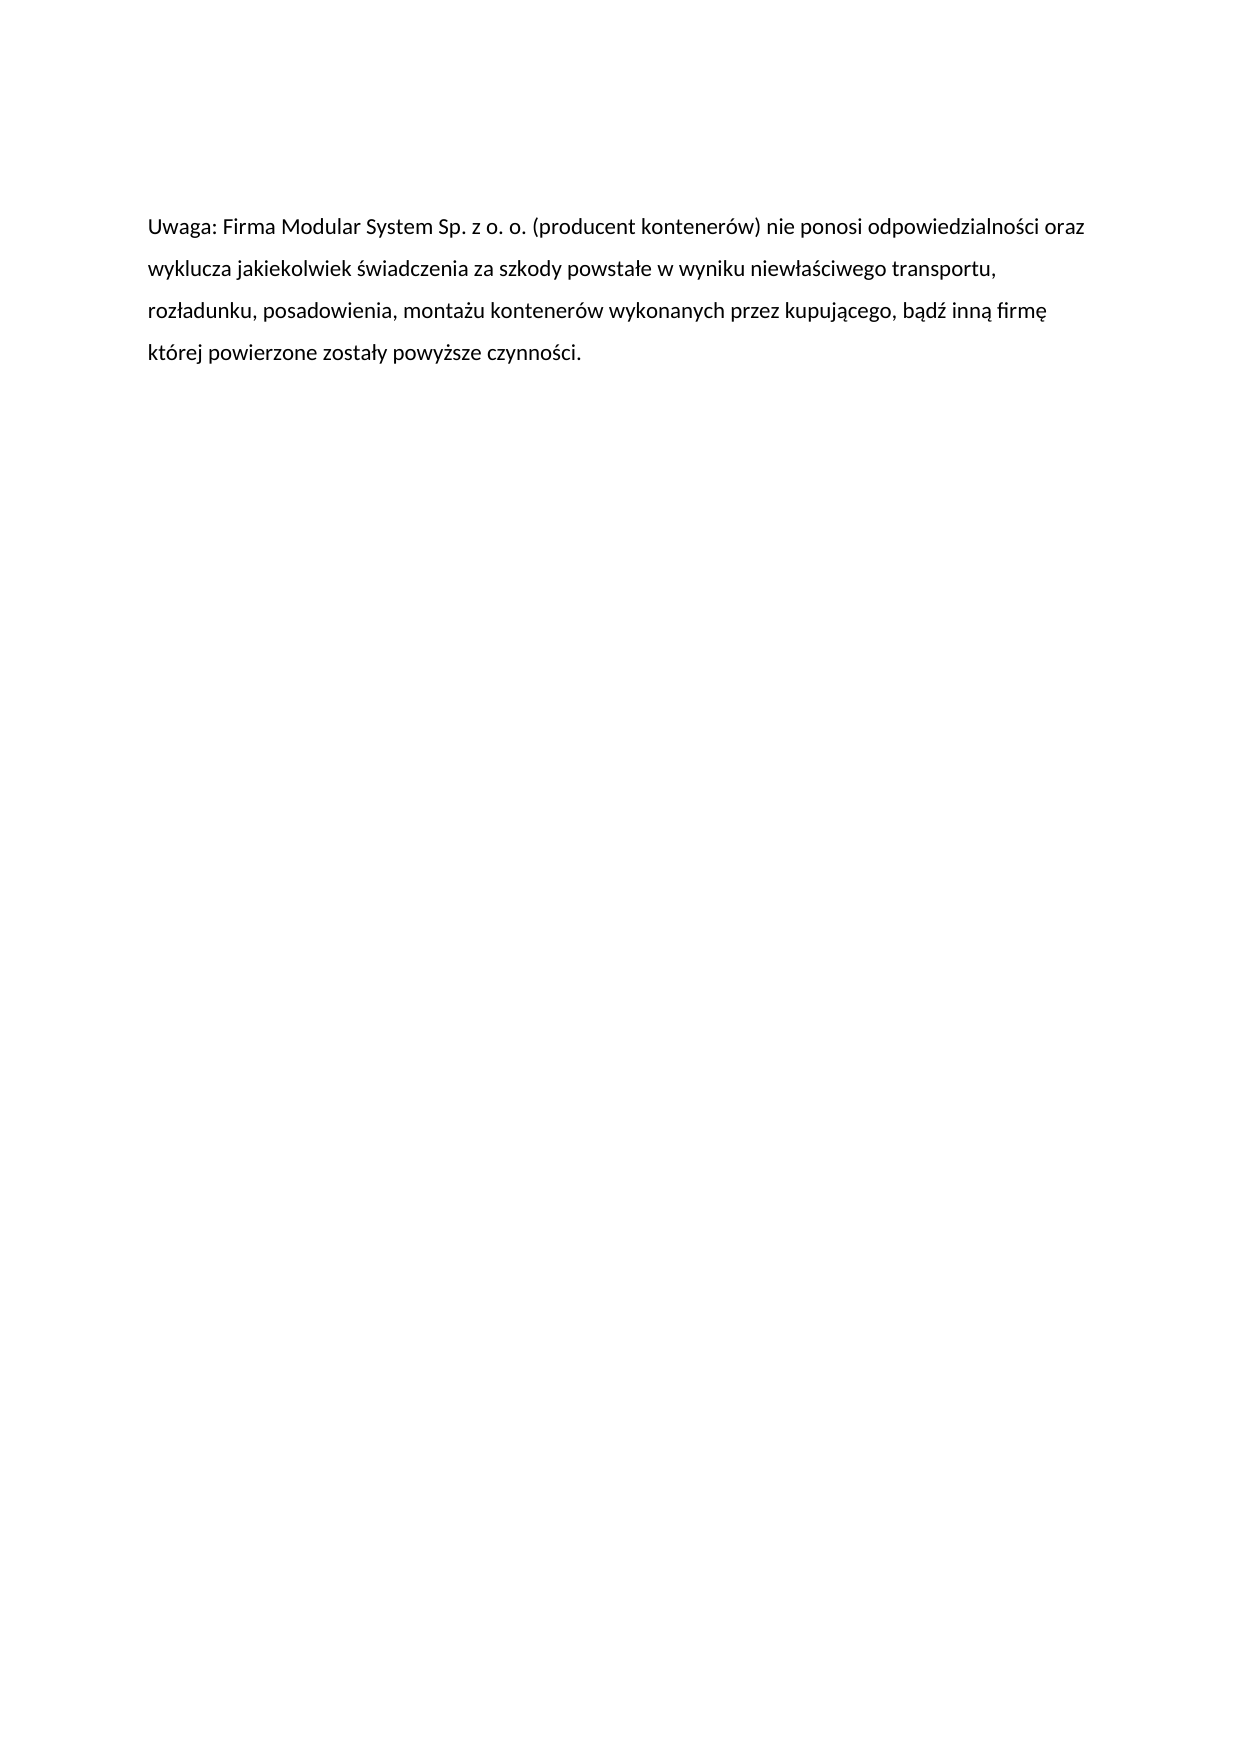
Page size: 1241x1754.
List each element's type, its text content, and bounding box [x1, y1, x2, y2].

text Uwaga: Firma Modular System Sp. z o. o. (producent kontenerów) nie ponosi odpowiedzialności oraz wyklucza jakiekolwiek świadczenia za szkody powstałe w wyniku niewłaściwego transportu, rozładunku, posadowienia, montażu kontenerów wykonanych przez kupującego, bądź inną firmę której powierzone zostały powyższe czynności. [148, 212, 1093, 366]
